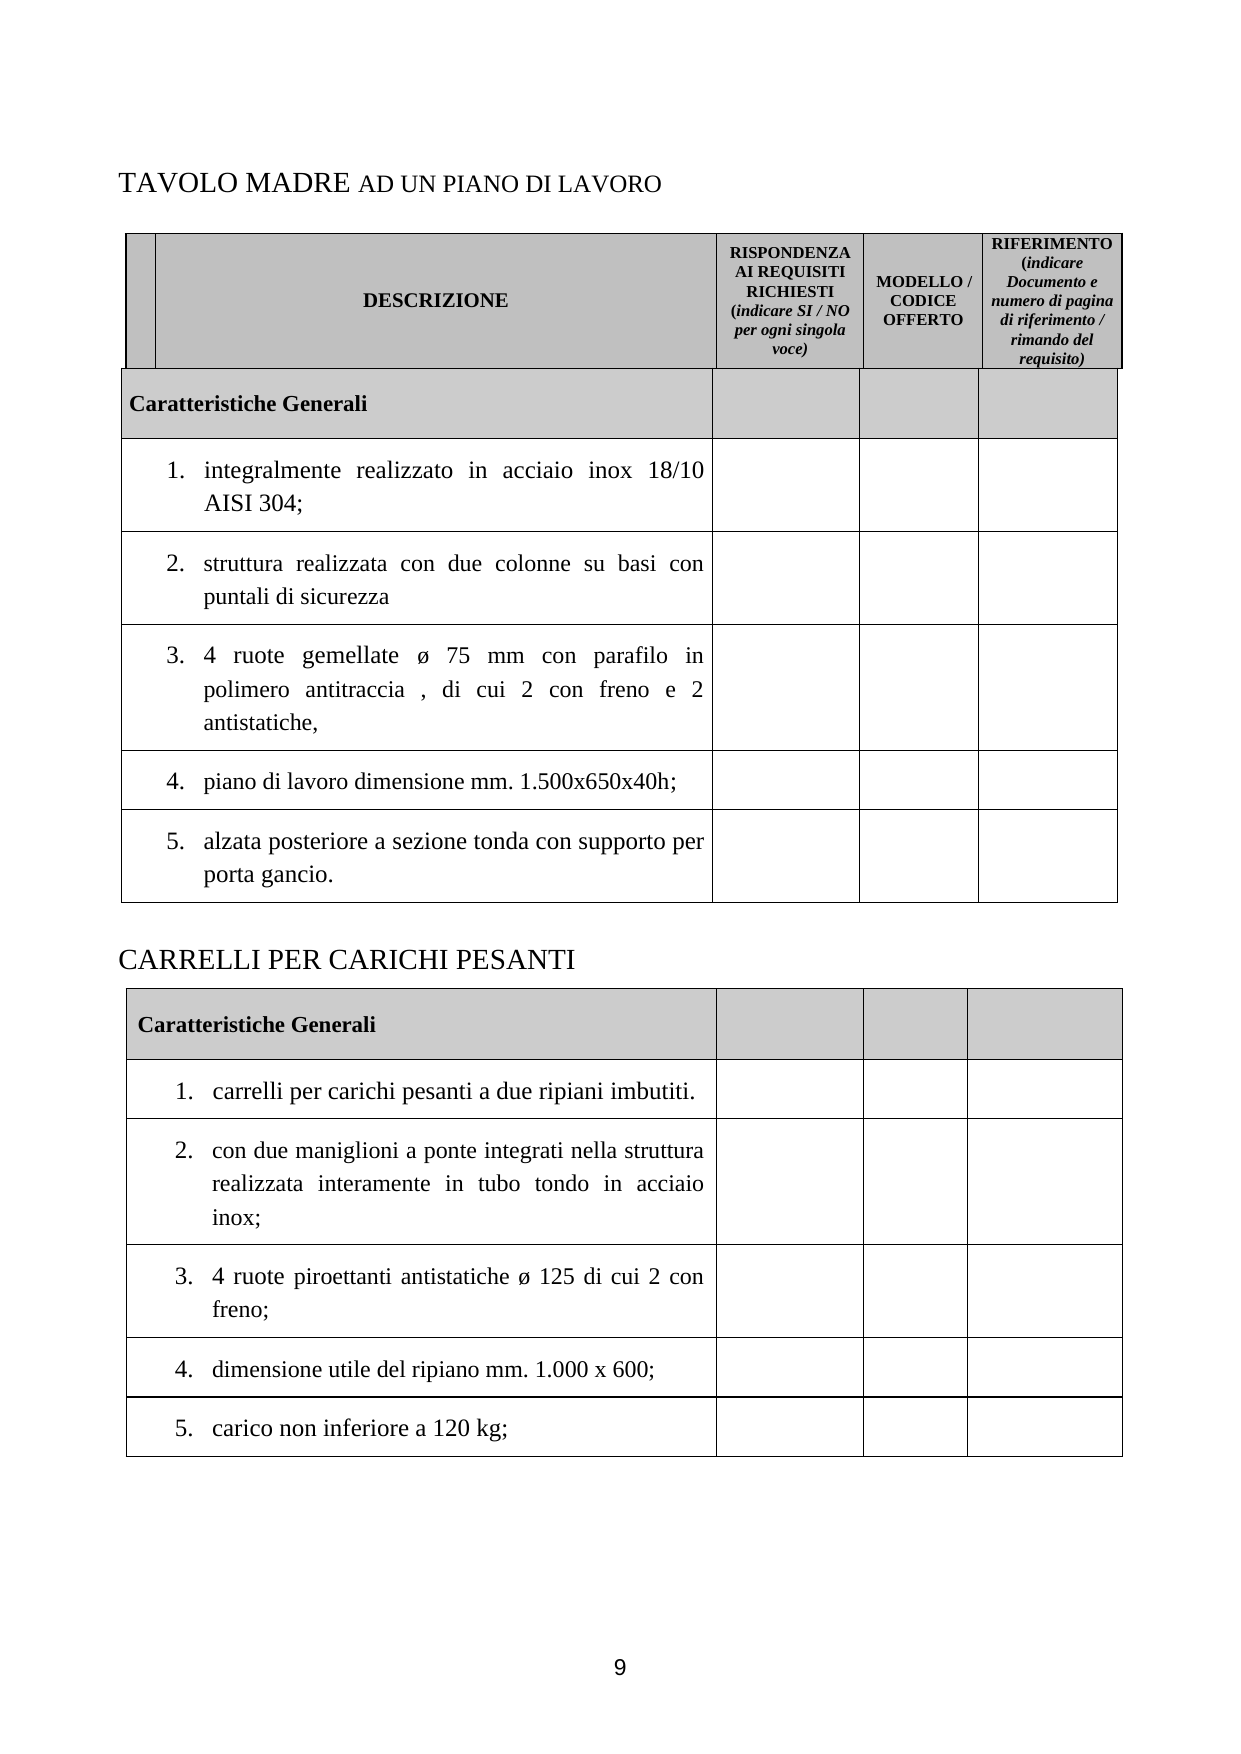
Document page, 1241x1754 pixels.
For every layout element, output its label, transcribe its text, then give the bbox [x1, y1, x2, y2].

table_cell con due maniglioni a ponte integrati nella struttura realizzata interamente in tubo tondo in acciaio inox; [127, 1119, 716, 1244]
table_cell [717, 1398, 863, 1456]
table_cell [713, 532, 859, 623]
table_cell [860, 369, 978, 438]
table_cell [713, 751, 859, 809]
table_cell carico non inferiore a 120 kg; [127, 1398, 716, 1456]
table_header Caratteristiche Generali [127, 989, 716, 1059]
table_cell alzata posteriore a sezione tonda con supporto per porta gancio. [122, 810, 712, 902]
table_cell [713, 369, 859, 438]
table_header [864, 989, 967, 1059]
table_cell [979, 625, 1117, 749]
table_cell [968, 1119, 1122, 1244]
table_cell 4 ruote gemellate ø 75 mm con parafilo in polimero antitraccia , di cui 2 con freno e 2 antistatiche, [122, 625, 712, 749]
table_cell [860, 625, 978, 749]
table_cell [713, 439, 859, 531]
table_cell [864, 1398, 967, 1456]
table_cell [860, 810, 978, 902]
table_cell [864, 1060, 967, 1118]
table_header [968, 989, 1122, 1059]
table_header RIFERIMENTO (indicare Documento e numero di pagina di riferimento / rimando del requisito) [983, 234, 1121, 368]
table_header MODELLO / CODICE OFFERTO [864, 234, 982, 368]
table_cell [864, 1245, 967, 1337]
table_header RISPONDENZA AI REQUISITI RICHIESTI (indicare SI / NO per ogni singola voce) [717, 234, 863, 368]
table_cell piano di lavoro dimensione mm. 1.500x650x40h; [122, 751, 712, 809]
table_cell [860, 439, 978, 531]
table_cell [864, 1338, 967, 1396]
table_cell Caratteristiche Generali [122, 369, 712, 438]
text TAVOLO MADRE AD UN PIANO DI LAVORO [118, 165, 1122, 199]
table_cell [979, 439, 1117, 531]
table_cell [717, 1245, 863, 1337]
table_cell carrelli per carichi pesanti a due ripiani imbutiti. [127, 1060, 716, 1118]
table_header [127, 234, 155, 368]
table_cell [979, 751, 1117, 809]
table_cell struttura realizzata con due colonne su basi con puntali di sicurezza [122, 532, 712, 623]
table_header [717, 989, 863, 1059]
table_cell [860, 751, 978, 809]
table_cell [713, 625, 859, 749]
table_cell [860, 532, 978, 623]
text CARRELLI PER CARICHI PESANTI [118, 942, 1122, 976]
table_cell [979, 369, 1117, 438]
table_cell [968, 1060, 1122, 1118]
table_cell integralmente realizzato in acciaio inox 18/10 AISI 304; [122, 439, 712, 531]
table_cell [717, 1060, 863, 1118]
table_cell [713, 810, 859, 902]
table_cell [717, 1119, 863, 1244]
table_cell [968, 1398, 1122, 1456]
table_cell [979, 810, 1117, 902]
table_cell dimensione utile del ripiano mm. 1.000 x 600; [127, 1338, 716, 1396]
table_cell [864, 1119, 967, 1244]
table_cell 4 ruote piroettanti antistatiche ø 125 di cui 2 con freno; [127, 1245, 716, 1337]
table_header DESCRIZIONE [156, 234, 716, 368]
table_cell [968, 1245, 1122, 1337]
table_cell [717, 1338, 863, 1396]
table_cell [979, 532, 1117, 623]
table_cell [968, 1338, 1122, 1396]
